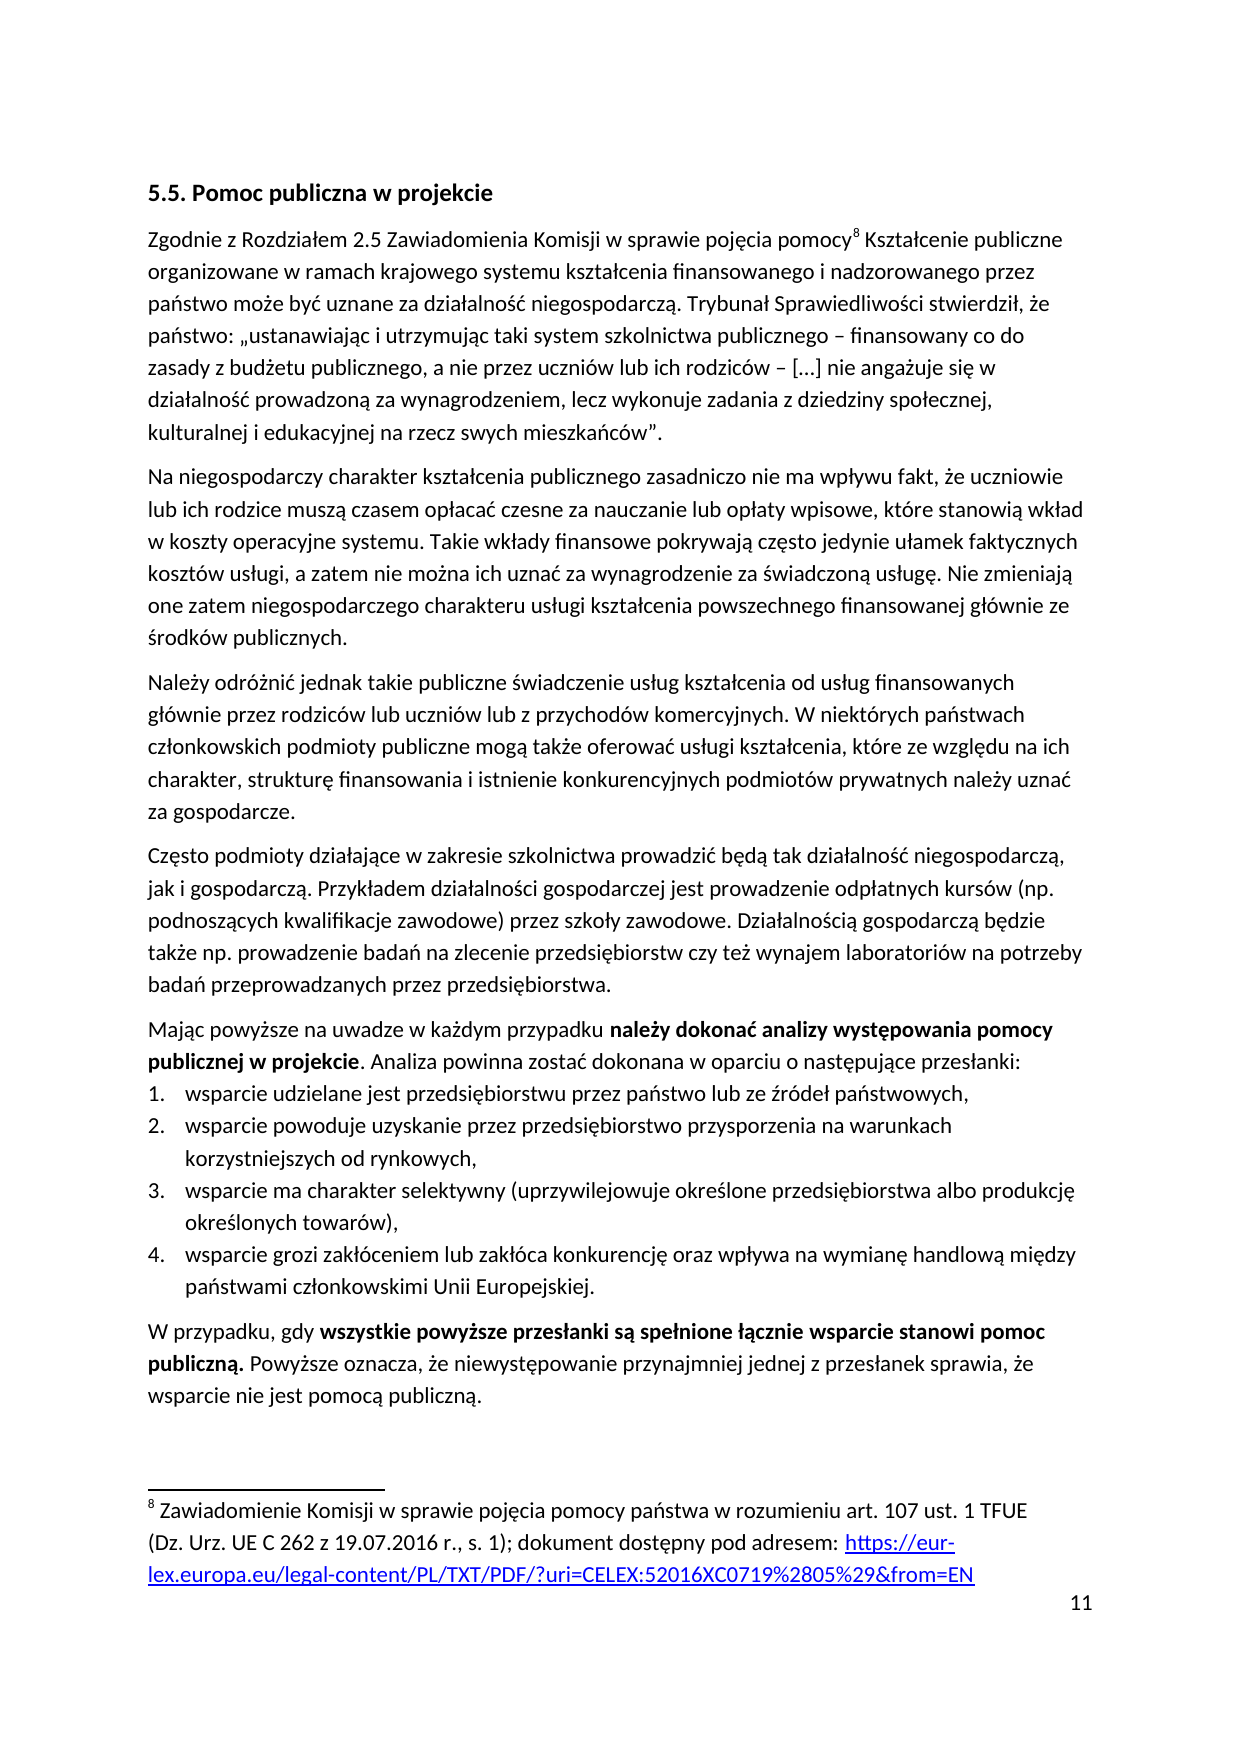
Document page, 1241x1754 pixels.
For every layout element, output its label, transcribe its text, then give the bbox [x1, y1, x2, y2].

list wsparcie ma charakter selektywny (uprzywilejowuje określone przedsiębiorstwa albo produkcję określonych towarów), [148, 1176, 1092, 1236]
text Na niegospodarczy charakter kształcenia publicznego zasadniczo nie ma wpływu fakt, że uczniowie lub ich rodzice muszą czasem opłacać czesne za nauczanie lub opłaty wpisowe, które stanowią wkład w koszty operacyjne systemu. Takie wkłady finansowe pokrywają często jedynie ułamek faktycznych kosztów usługi, a zatem nie można ich uznać za wynagrodzenie za świadczoną usługę. Nie zmieniają one zatem niegospodarczego charakteru usługi kształcenia powszechnego finansowanej głównie ze środków publicznych. [148, 462, 1092, 651]
list wsparcie powoduje uzyskanie przez przedsiębiorstwo przysporzenia na warunkach korzystniejszych od rynkowych, [148, 1112, 1092, 1172]
text W przypadku, gdy wszystkie powyższe przesłanki są spełnione łącznie wsparcie stanowi pomoc publiczną. Powyższe oznacza, że niewystępowanie przynajmniej jednej z przesłanek sprawia, że wsparcie nie jest pomocą publiczną. [148, 1317, 1092, 1409]
text Należy odróżnić jednak takie publiczne świadczenie usług kształcenia od usług finansowanych głównie przez rodziców lub uczniów lub z przychodów komercyjnych. W niektórych państwach członkowskich podmioty publiczne mogą także oferować usługi kształcenia, które ze względu na ich charakter, strukturę finansowania i istnienie konkurencyjnych podmiotów prywatnych należy uznać za gospodarcze. [148, 668, 1092, 825]
text Często podmioty działające w zakresie szkolnictwa prowadzić będą tak działalność niegospodarczą, jak i gospodarczą. Przykładem działalności gospodarczej jest prowadzenie odpłatnych kursów (np. podnoszących kwalifikacje zawodowe) przez szkoły zawodowe. Działalnością gospodarczą będzie także np. prowadzenie badań na zlecenie przedsiębiorstw czy też wynajem laboratoriów na potrzeby badań przeprowadzanych przez przedsiębiorstwa. [148, 842, 1092, 998]
subtitle 5.5. Pomoc publiczna w projekcie [148, 177, 1092, 208]
list wsparcie udzielane jest przedsiębiorstwu przez państwo lub ze źródeł państwowych, [148, 1079, 1092, 1107]
list wsparcie grozi zakłóceniem lub zakłóca konkurencję oraz wpływa na wymianę handlową między państwami członkowskimi Unii Europejskiej. [148, 1240, 1092, 1301]
text Mając powyższe na uwadze w każdym przypadku należy dokonać analizy występowania pomocy publicznej w projekcie. Analiza powinna zostać dokonana w oparciu o następujące przesłanki: [148, 1015, 1092, 1075]
text Zgodnie z Rozdziałem 2.5 Zawiadomienia Komisji w sprawie pojęcia pomocy Kształcenie publiczne organizowane w ramach krajowego systemu kształcenia finansowanego i nadzorowanego przez państwo może być uznane za działalność niegospodarczą. Trybunał Sprawiedliwości stwierdził, że państwo: „ustanawiając i utrzymując taki system szkolnictwa publicznego – finansowany co do zasady z budżetu publicznego, a nie przez uczniów lub ich rodziców – […] nie angażuje się w działalność prowadzoną za wynagrodzeniem, lecz wykonuje zadania z dziedziny społecznej, kulturalnej i edukacyjnej na rzecz swych mieszkańców”. [148, 225, 1092, 446]
